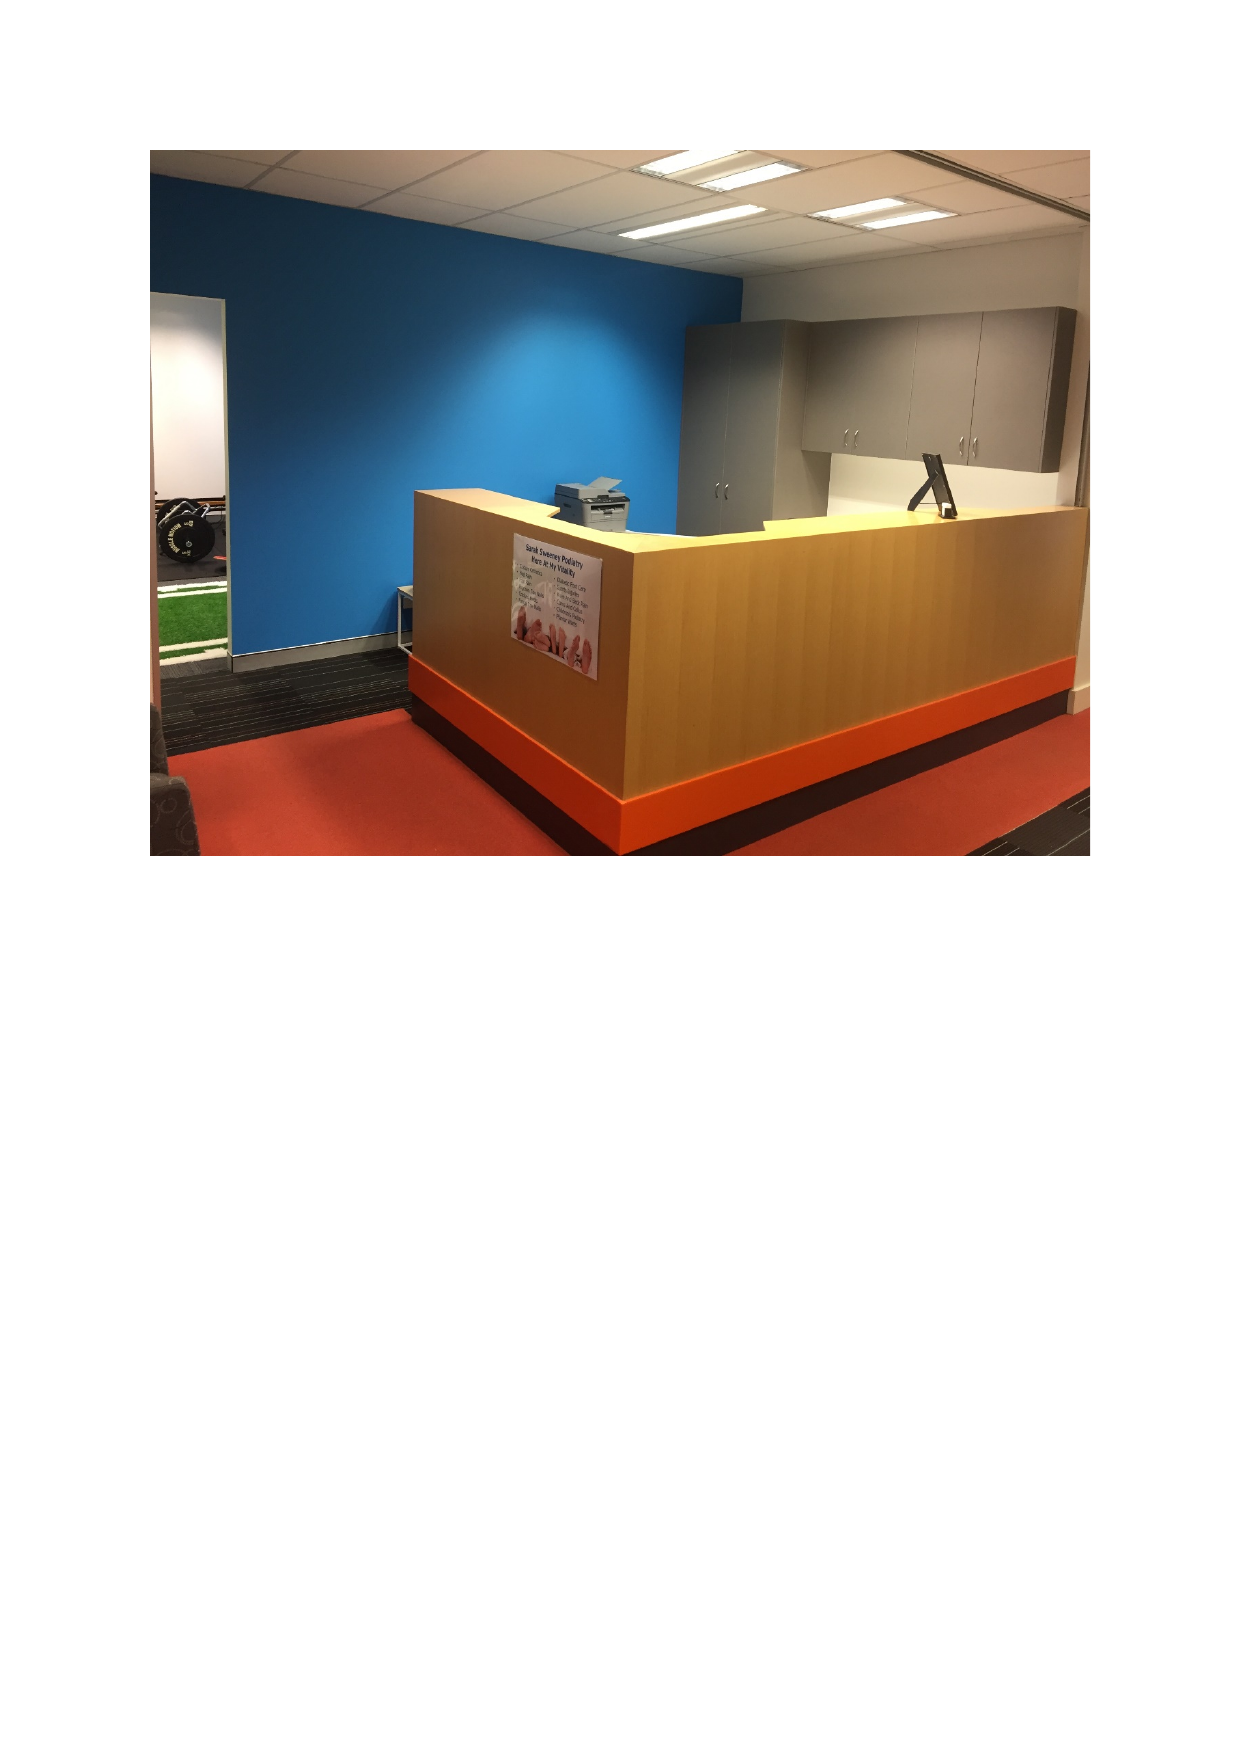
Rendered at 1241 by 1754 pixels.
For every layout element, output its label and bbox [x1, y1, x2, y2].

picture [150, 150, 1091, 856]
